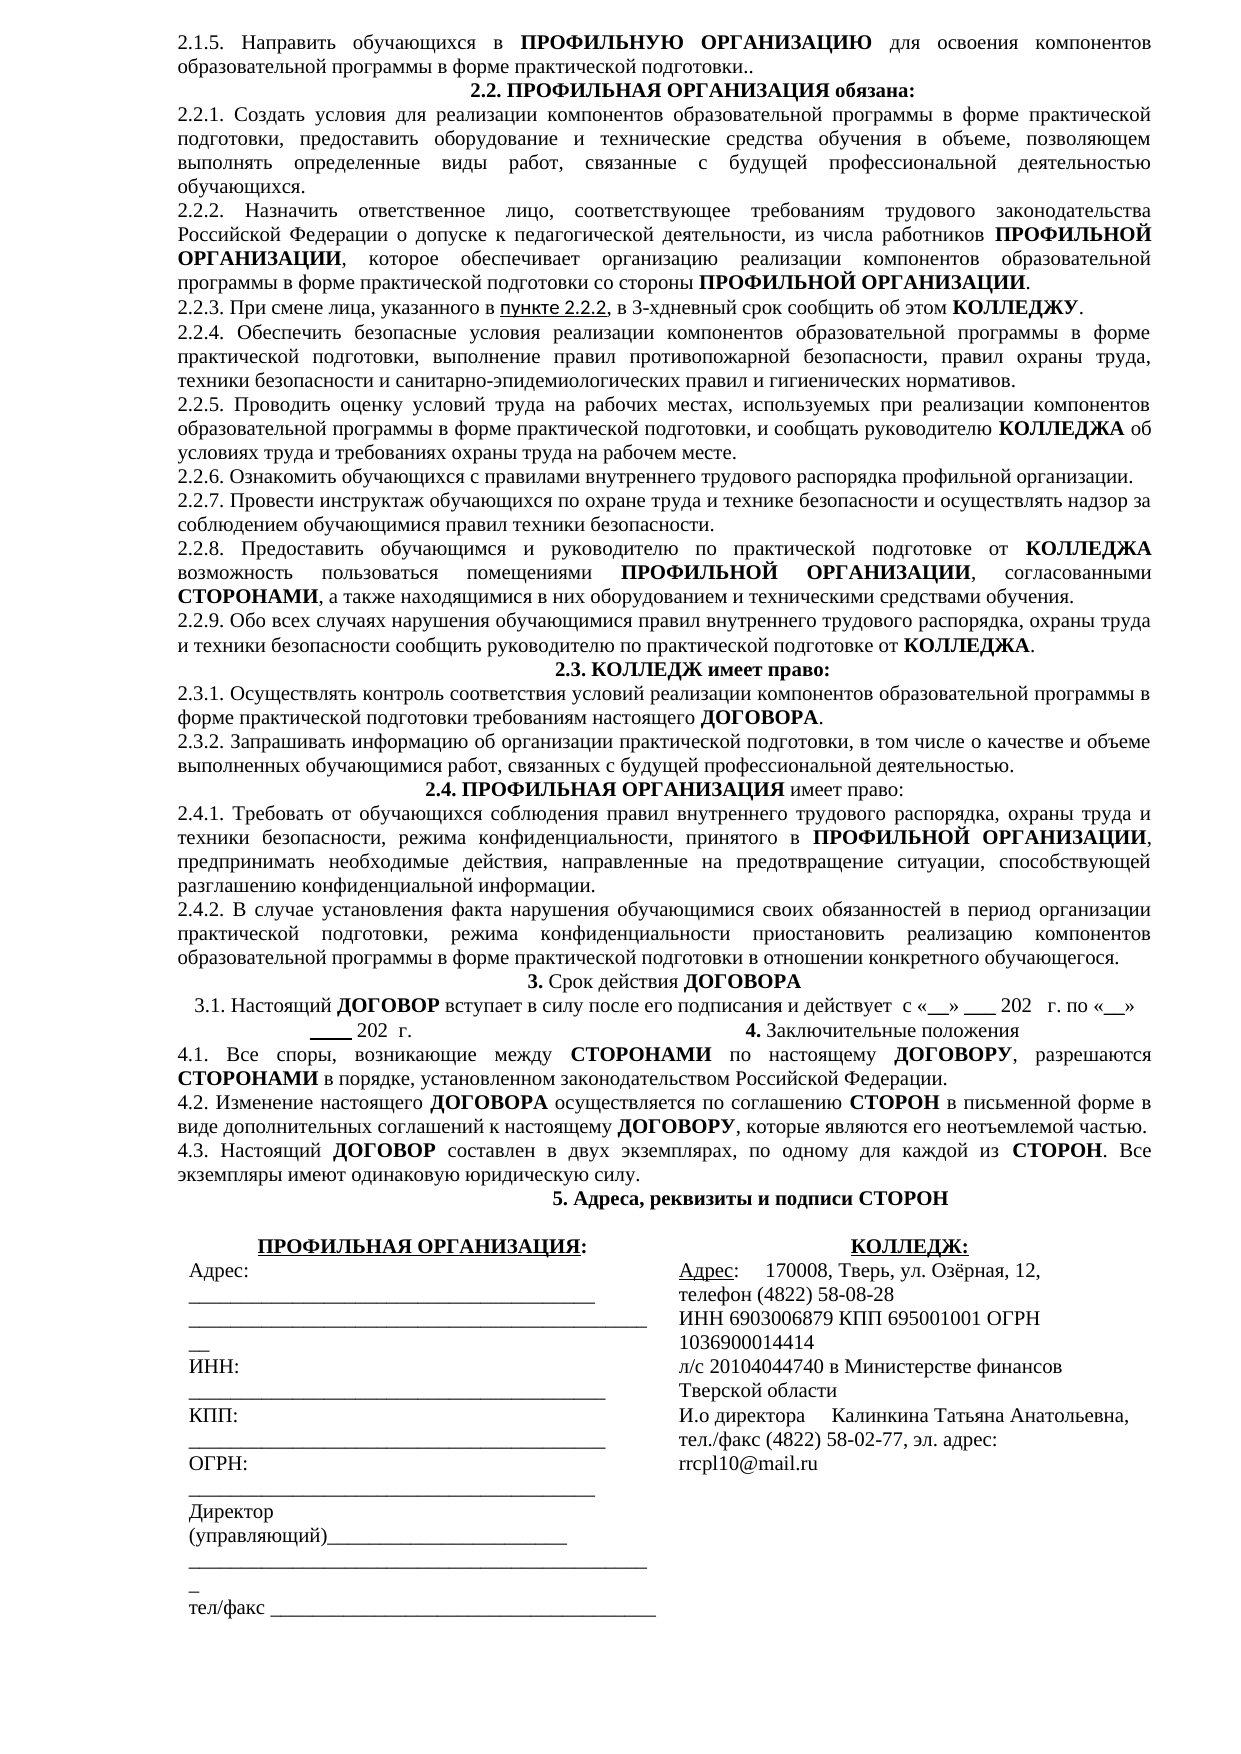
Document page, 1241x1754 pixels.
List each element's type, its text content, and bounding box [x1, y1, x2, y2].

text 2.2.9. Обо всех случаях нарушения обучающимися правил внутреннего трудового распорядка, охраны труда и техники безопасности сообщить руководителю по практической подготовке от Колледжа. [177, 608, 1152, 657]
text 2.1.5. Направить обучающихся в Профильную организацию для освоения компонентов образовательной программы в форме практической подготовки.. [177, 29, 1152, 78]
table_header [177, 1234, 667, 1619]
text 3. Срок действия договора [177, 969, 1152, 993]
text 2.2.5. Проводить оценку условий труда на рабочих местах, используемых при реализации компонентов образовательной программы в форме практической подготовки, и сообщать руководителю Колледжа об условиях труда и требованиях охраны труда на рабочем месте. [177, 392, 1152, 464]
text 4.3. Настоящий Договор составлен в двух экземплярах, по одному для каждой из Сторон. Все экземпляры имеют одинаковую юридическую силу. [177, 1138, 1152, 1186]
text 4.1. Все споры, возникающие между Сторонами по настоящему Договору, разрешаются Сторонами в порядке, установленном законодательством Российской Федерации. [177, 1042, 1152, 1090]
text 2.3. Колледж имеет право: [177, 657, 1152, 681]
text 2.2.2. Назначить ответственное лицо, соответствующее требованиям трудового законодательства Российской Федерации о допуске к педагогической деятельности, из числа работников Профильной организации, которое обеспечивает организацию реализации компонентов образовательной программы в форме практической подготовки со стороны Профильной организации. [177, 198, 1152, 294]
text 2.2.4. Обеспечить безопасные условия реализации компонентов образовательной программы в форме практической подготовки, выполнение правил противопожарной безопасности, правил охраны труда, техники безопасности и санитарно-эпидемиологических правил и гигиенических нормативов. [177, 320, 1152, 392]
text 2.2.1. Создать условия для реализации компонентов образовательной программы в форме практической подготовки, предоставить оборудование и технические средства обучения в объеме, позволяющем выполнять определенные виды работ, связанные с будущей профессиональной деятельностью обучающихся. [177, 102, 1152, 198]
text 2.3.2. Запрашивать информацию об организации практической подготовки, в том числе о качестве и объеме выполненных обучающимися работ, связанных с будущей профессиональной деятельностью. [177, 729, 1152, 777]
text 4.2. Изменение настоящего Договора осуществляется по соглашению Сторон в письменной форме в виде дополнительных соглашений к настоящему Договору, которые являются его неотъемлемой частью. [177, 1090, 1152, 1138]
text 2.3.1. Осуществлять контроль соответствия условий реализации компонентов образовательной программы в форме практической подготовки требованиям настоящего Договора. [177, 681, 1152, 729]
text 2.2.8. Предоставить обучающимся и руководителю по практической подготовке от Колледжа возможность пользоваться помещениями Профильной организации, согласованными Сторонами, а также находящимися в них оборудованием и техническими средствами обучения. [177, 536, 1152, 608]
text 2.4. Профильная организация имеет право: [177, 777, 1152, 801]
text 2.4.1. Требовать от обучающихся соблюдения правил внутреннего трудового распорядка, охраны труда и техники безопасности, режима конфиденциальности, принятого в Профильной организации, предпринимать необходимые действия, направленные на предотвращение ситуации, способствующей разглашению конфиденциальной информации. [177, 801, 1152, 897]
text 2.2.6. Ознакомить обучающихся с правилами внутреннего трудового распорядка профильной организации. [177, 464, 1152, 488]
text 2.2. Профильная организация обязана: [177, 78, 1152, 102]
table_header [668, 1234, 1152, 1619]
text 2.2.7. Провести инструктаж обучающихся по охране труда и технике безопасности и осуществлять надзор за соблюдением обучающимися правил техники безопасности. [177, 488, 1152, 536]
text 5. Адреса, реквизиты и подписи Сторон [177, 1186, 1152, 1210]
text 3.1. Настоящий Договор вступает в силу после его подписания и действует с «__» ___ 202 г. по «__» ____ 202 г. 4. Заключительные положения [177, 993, 1152, 1042]
text 2.4.2. В случае установления факта нарушения обучающимися своих обязанностей в период организации практической подготовки, режима конфиденциальности приостановить реализацию компонентов образовательной программы в форме практической подготовки в отношении конкретного обучающегося. [177, 897, 1152, 969]
text 2.2.3. При смене лица, указанного в пункте 2.2.2, в 3-хдневный срок сообщить об этом Колледжу. [177, 294, 1152, 320]
